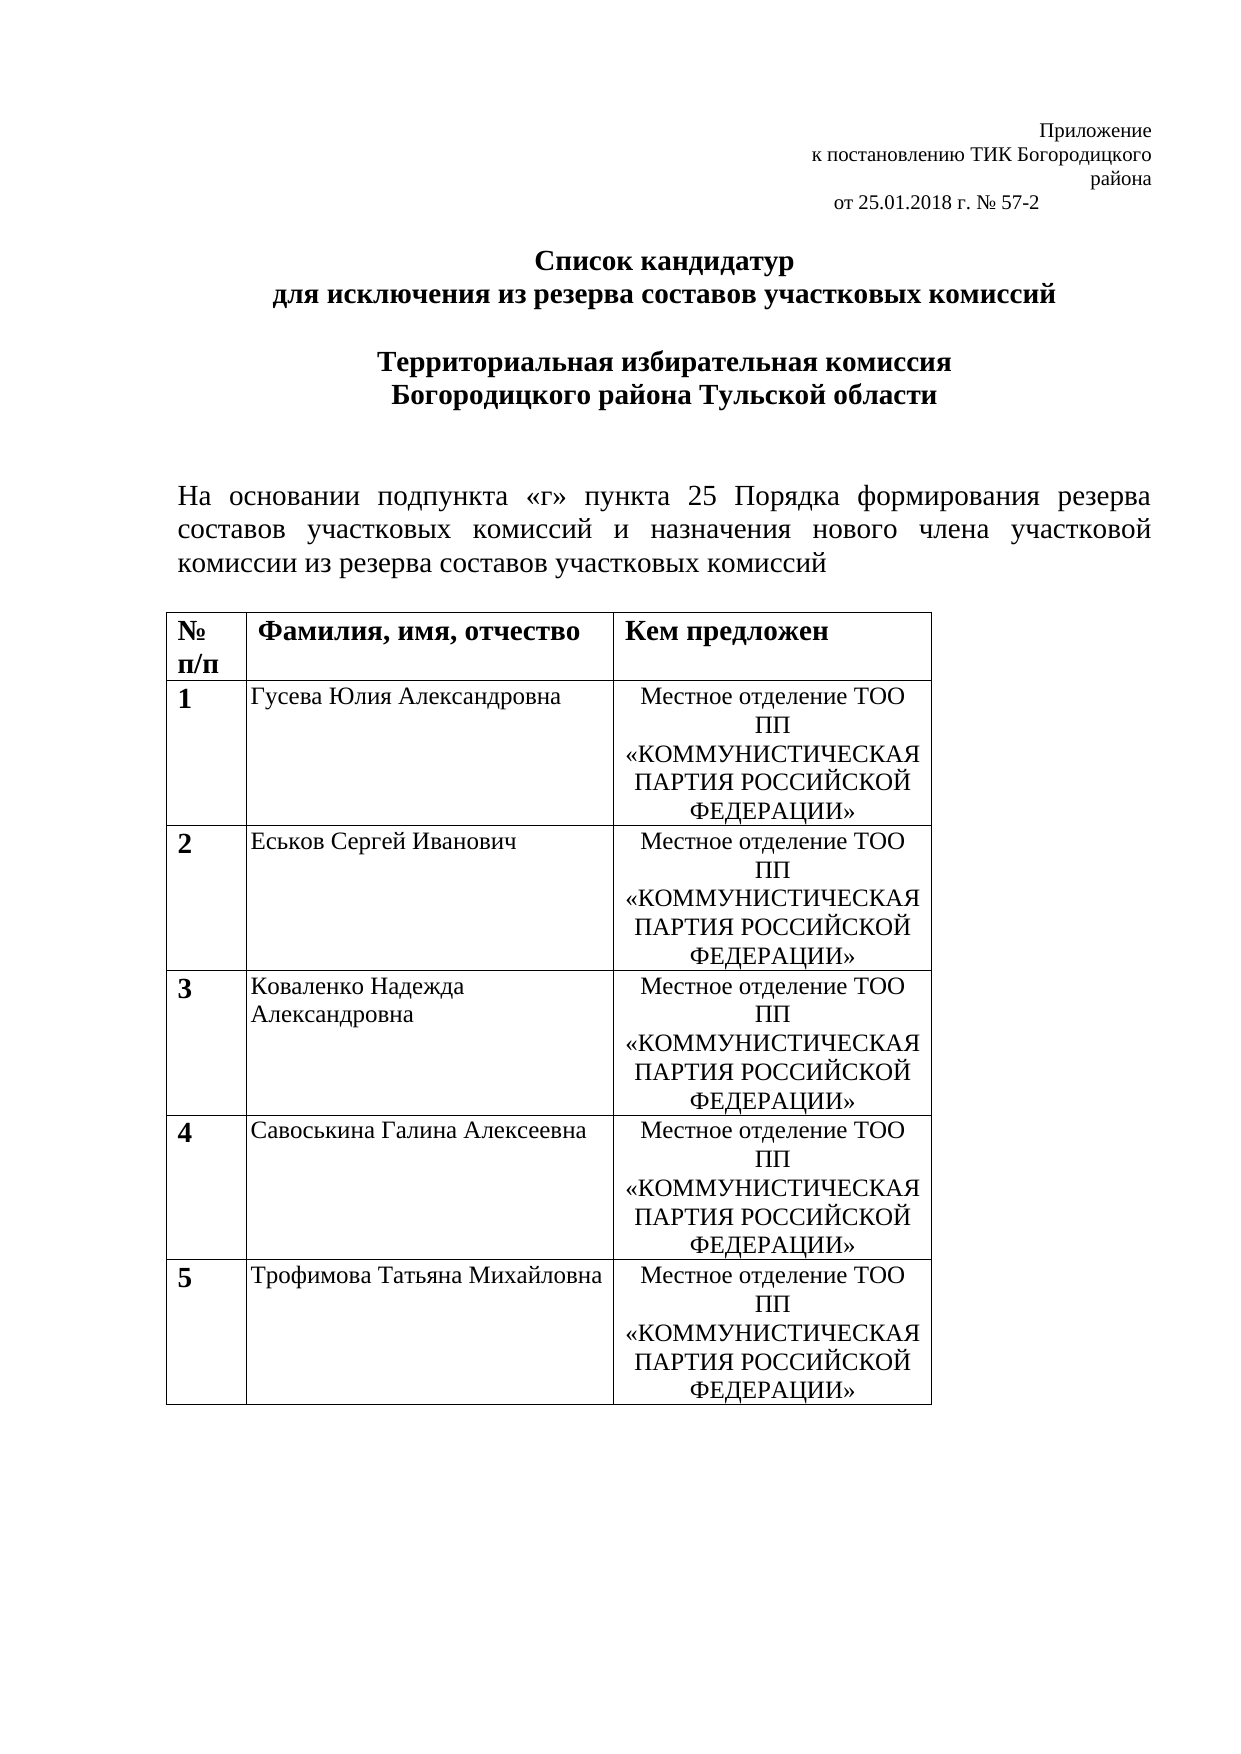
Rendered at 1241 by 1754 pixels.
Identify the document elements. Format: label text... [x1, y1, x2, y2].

table_cell 3 [167, 971, 246, 1114]
table_cell Местное отделение ТОО ПП «КОММУНИСТИЧЕСКАЯ ПАРТИЯ РОССИЙСКОЙ ФЕДЕРАЦИИ» [614, 1260, 931, 1404]
table_cell 1 [167, 681, 246, 825]
table_header Фамилия, имя, отчество [247, 613, 613, 680]
table_header № п/п [167, 613, 246, 680]
text На основании подпункта «г» пункта 25 Порядка формирования резерва составов участковых комиссий и назначения нового члена участковой комиссии из резерва составов участковых комиссий [177, 478, 1152, 578]
text для исключения из резерва составов участковых комиссий [177, 277, 1152, 310]
table_cell Местное отделение ТОО ПП «КОММУНИСТИЧЕСКАЯ ПАРТИЯ РОССИЙСКОЙ ФЕДЕРАЦИИ» [614, 971, 931, 1114]
text Территориальная избирательная комиссия [177, 344, 1152, 377]
text Приложение [177, 118, 1152, 142]
table_cell Коваленко Надежда Александровна [247, 971, 613, 1114]
text Богородицкого района Тульской области [177, 377, 1152, 411]
text Список кандидатур [177, 243, 1152, 277]
table_cell Местное отделение ТОО ПП «КОММУНИСТИЧЕСКАЯ ПАРТИЯ РОССИЙСКОЙ ФЕДЕРАЦИИ» [614, 826, 931, 970]
text от 25.01.2018 г. № 57-2 [177, 190, 1152, 214]
table_header Кем предложен [614, 613, 931, 680]
table_cell 5 [167, 1260, 246, 1404]
table_cell Местное отделение ТОО ПП «КОММУНИСТИЧЕСКАЯ ПАРТИЯ РОССИЙСКОЙ ФЕДЕРАЦИИ» [614, 1116, 931, 1259]
text к постановлению ТИК Богородицкого района [177, 142, 1152, 190]
table_cell Савоськина Галина Алексеевна [247, 1116, 613, 1259]
table_cell Местное отделение ТОО ПП «КОММУНИСТИЧЕСКАЯ ПАРТИЯ РОССИЙСКОЙ ФЕДЕРАЦИИ» [614, 681, 931, 825]
table_cell 4 [167, 1116, 246, 1259]
table_cell Гусева Юлия Александровна [247, 681, 613, 825]
table_cell Еськов Сергей Иванович [247, 826, 613, 970]
table_cell 2 [167, 826, 246, 970]
table_cell Трофимова Татьяна Михайловна [247, 1260, 613, 1404]
